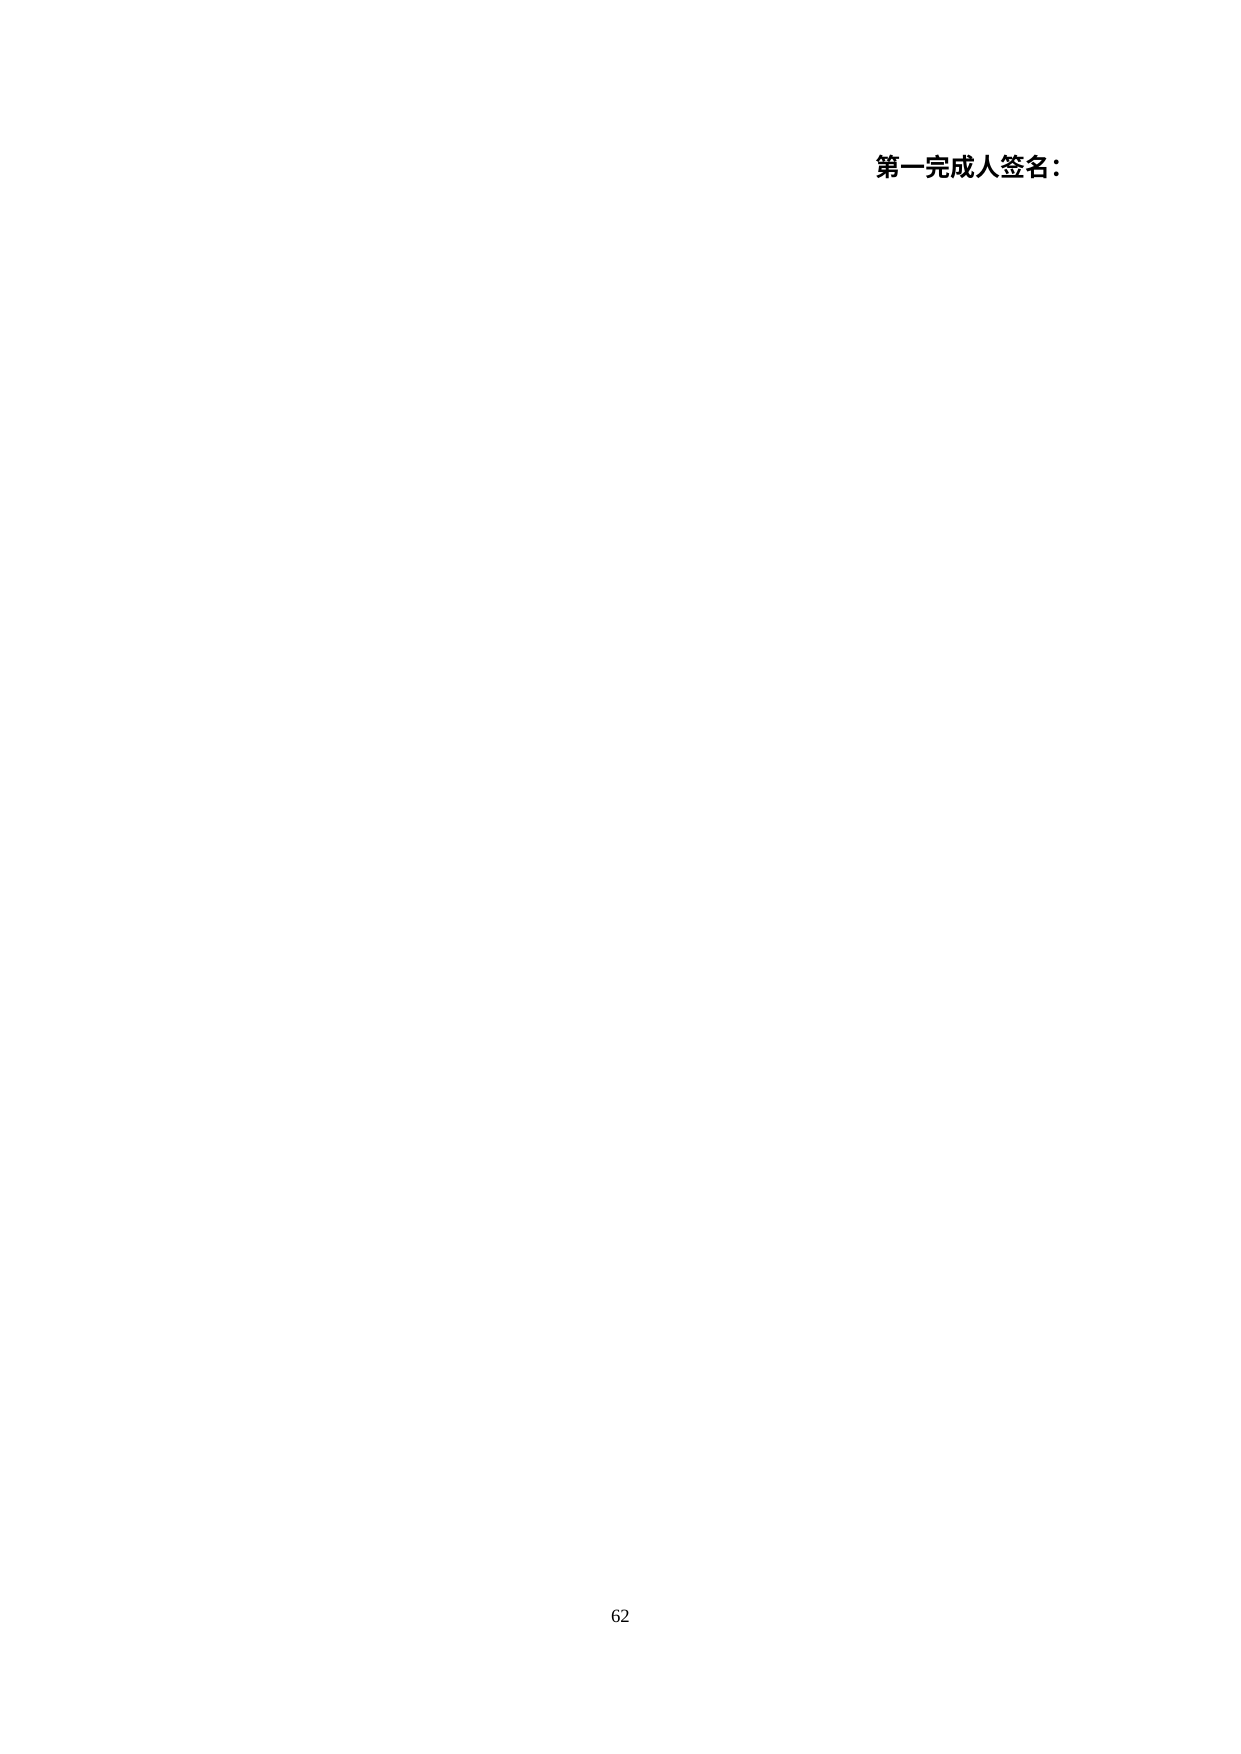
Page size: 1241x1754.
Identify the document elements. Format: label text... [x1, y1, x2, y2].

text 第一完成人签名： [165, 148, 1075, 184]
